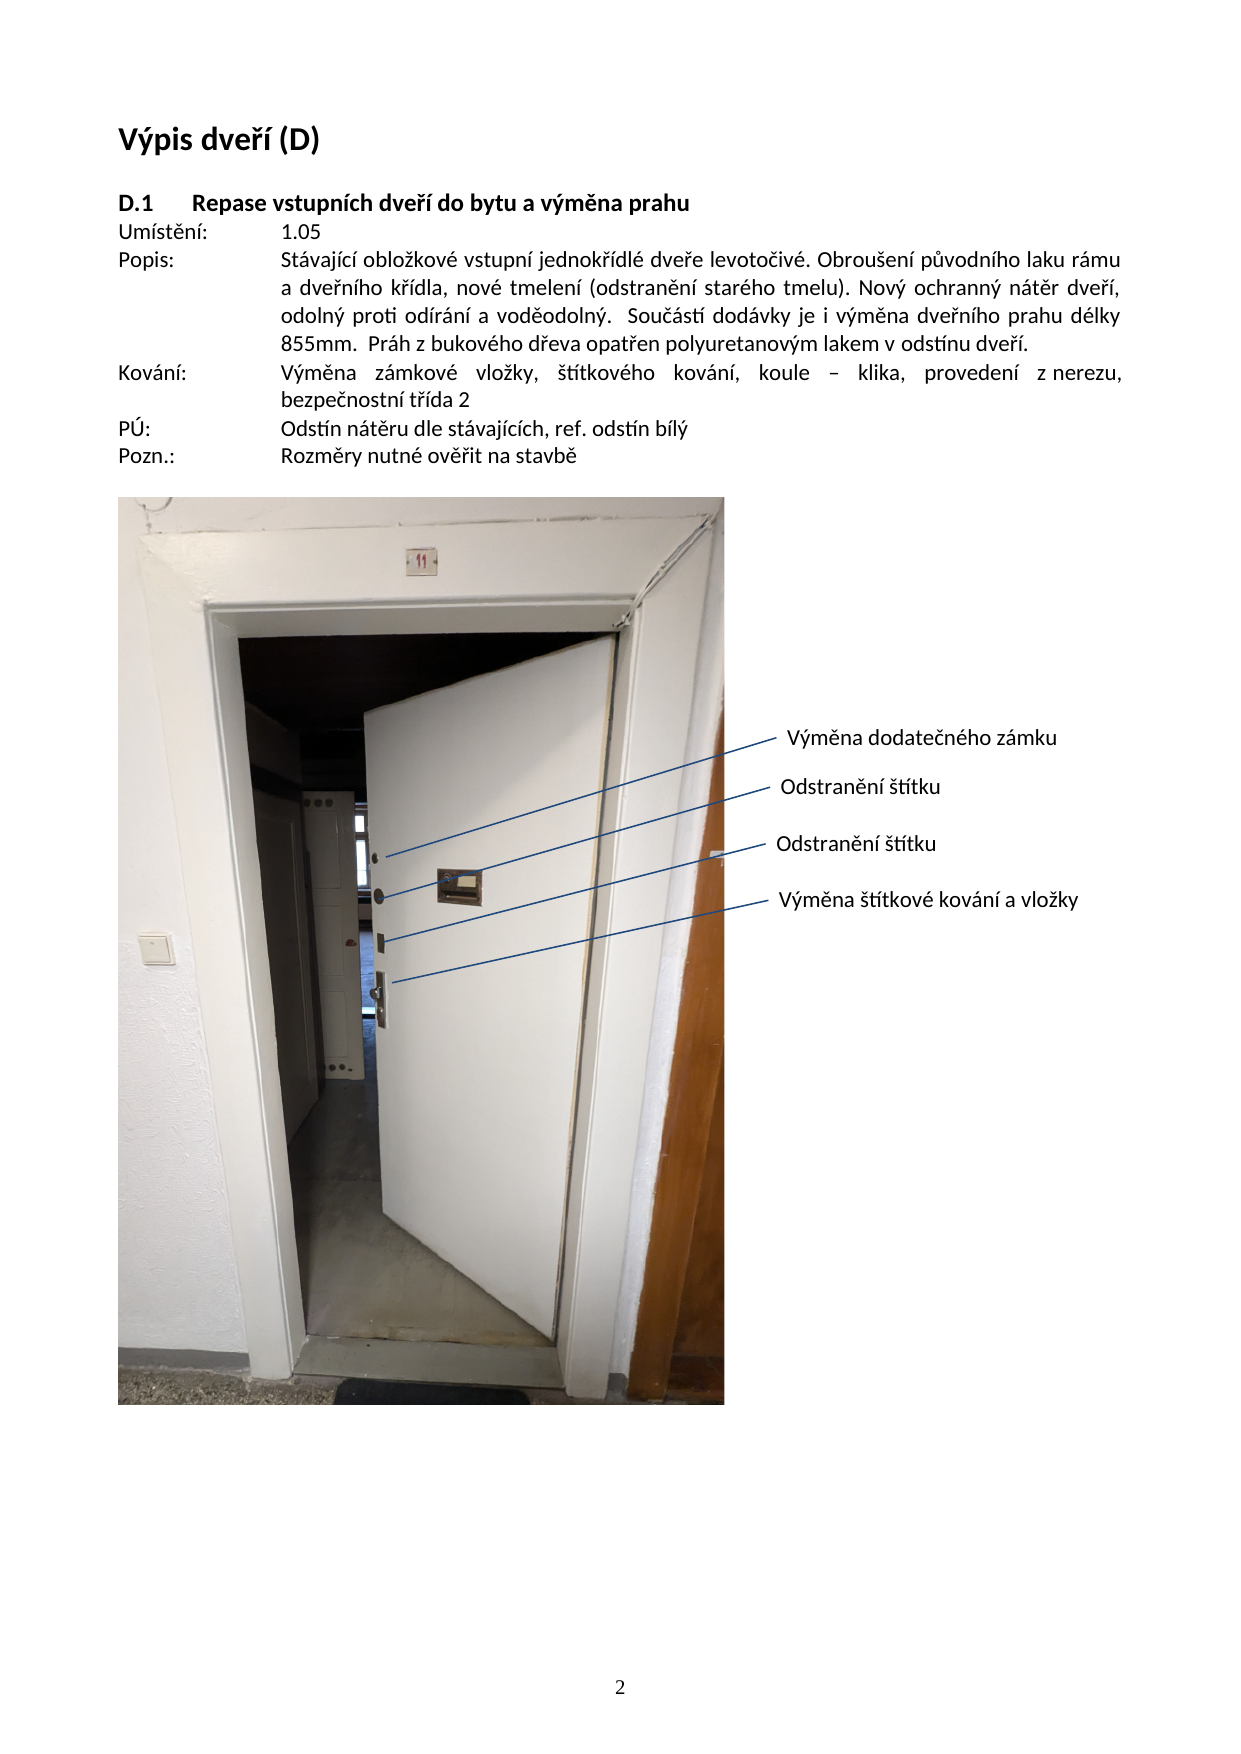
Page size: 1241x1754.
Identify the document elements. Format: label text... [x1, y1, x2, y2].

text Kování: Výměna zámkové vložky, štítkového kování, koule – klika, provedení z nerezu, bezpečnostní třída 2 [118, 358, 1122, 414]
text Pozn.: Rozměry nutné ověřit na stavbě [118, 442, 1122, 470]
subtitle Výpis dveří (D) [118, 118, 1122, 159]
text PÚ: Odstín nátěru dle stávajících, ref. odstín bílý [118, 414, 1122, 442]
picture [118, 497, 725, 1405]
text Popis: Stávající obložkové vstupní jednokřídlé dveře levotočivé. Obroušení původního laku rámu a dveřního křídla, nové tmelení (odstranění starého tmelu). Nový ochranný nátěr dveří, odolný proti odírání a voděodolný. Součástí dodávky je i výměna dveřního prahu délky 855mm. Práh z bukového dřeva opatřen polyuretanovým lakem v odstínu dveří. [118, 246, 1122, 358]
text Umístění: 1.05 [118, 217, 1122, 246]
subtitle D.1 Repase vstupních dveří do bytu a výměna prahu [118, 187, 1122, 217]
